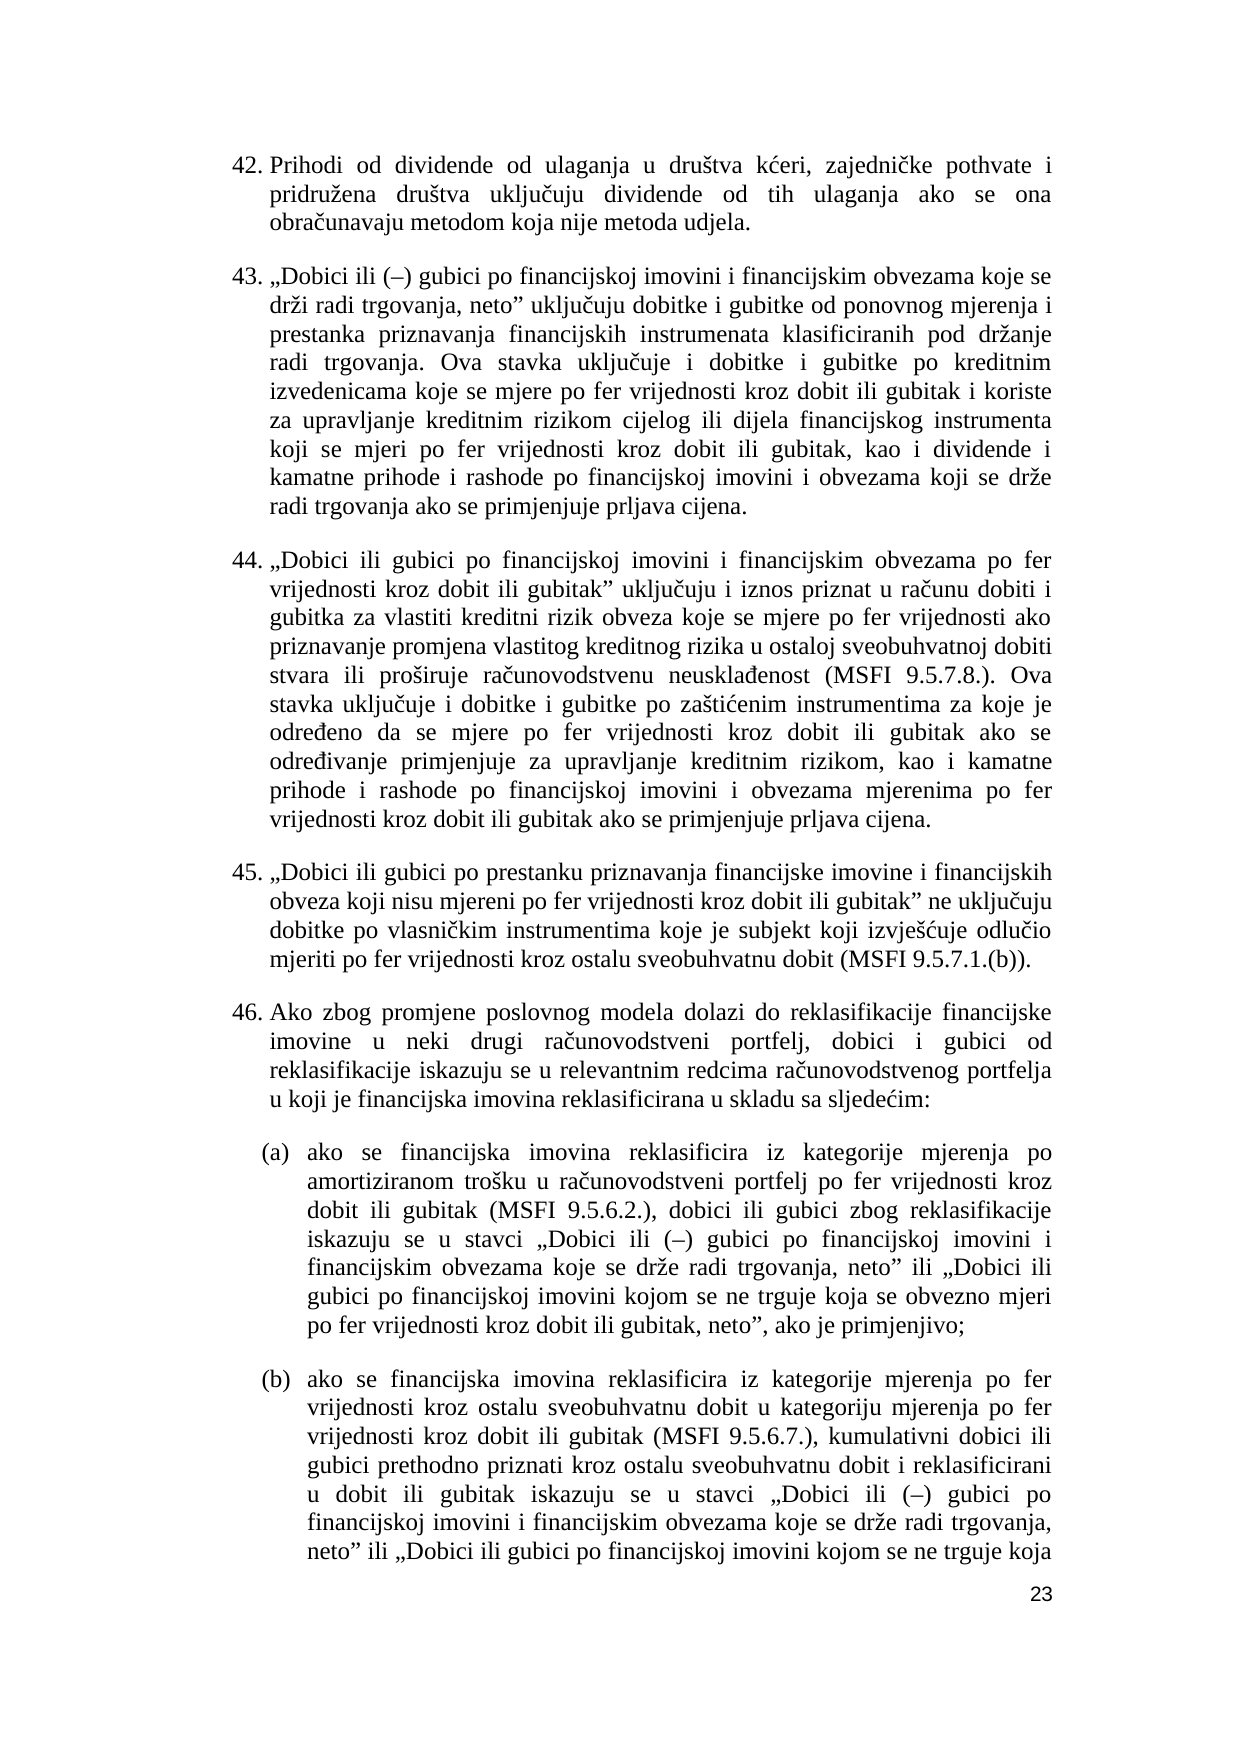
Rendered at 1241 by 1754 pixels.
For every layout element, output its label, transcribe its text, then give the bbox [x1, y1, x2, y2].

text Prihodi od dividende od ulaganja u društva kćeri, zajedničke pothvate i pridružena društva uključuju dividende od tih ulaganja ako se ona obračunavaju metodom koja nije metoda udjela. [232, 150, 1053, 236]
text „Dobici ili (–) gubici po financijskoj imovini i financijskim obvezama koje se drži radi trgovanja, neto” uključuju dobitke i gubitke od ponovnog mjerenja i prestanka priznavanja financijskih instrumenata klasificiranih pod držanje radi trgovanja. Ova stavka uključuje i dobitke i gubitke po kreditnim izvedenicama koje se mjere po fer vrijednosti kroz dobit ili gubitak i koriste za upravljanje kreditnim rizikom cijelog ili dijela financijskog instrumenta koji se mjeri po fer vrijednosti kroz dobit ili gubitak, kao i dividende i kamatne prihode i rashode po financijskoj imovini i obvezama koji se drže radi trgovanja ako se primjenjuje prljava cijena. [232, 261, 1053, 520]
text Ako zbog promjene poslovnog modela dolazi do reklasifikacije financijske imovine u neki drugi računovodstveni portfelj, dobici i gubici od reklasifikacije iskazuju se u relevantnim redcima računovodstvenog portfelja u koji je financijska imovina reklasificirana u skladu sa sljedećim: [232, 997, 1053, 1112]
text „Dobici ili gubici po financijskoj imovini i financijskim obvezama po fer vrijednosti kroz dobit ili gubitak” uključuju i iznos priznat u računu dobiti i gubitka za vlastiti kreditni rizik obveza koje se mjere po fer vrijednosti ako priznavanje promjena vlastitog kreditnog rizika u ostaloj sveobuhvatnoj dobiti stvara ili proširuje računovodstvenu neusklađenost (MSFI 9.5.7.8.). Ova stavka uključuje i dobitke i gubitke po zaštićenim instrumentima za koje je određeno da se mjere po fer vrijednosti kroz dobit ili gubitak ako se određivanje primjenjuje za upravljanje kreditnim rizikom, kao i kamatne prihode i rashode po financijskoj imovini i obvezama mjerenima po fer vrijednosti kroz dobit ili gubitak ako se primjenjuje prljava cijena. [232, 545, 1053, 832]
list ako se financijska imovina reklasificira iz kategorije mjerenja po amortiziranom trošku u računovodstveni portfelj po fer vrijednosti kroz dobit ili gubitak (MSFI 9.5.6.2.), dobici ili gubici zbog reklasifikacije iskazuju se u stavci „Dobici ili (–) gubici po financijskoj imovini i financijskim obvezama koje se drže radi trgovanja, neto” ili „Dobici ili gubici po financijskoj imovini kojom se ne trguje koja se obvezno mjeri po fer vrijednosti kroz dobit ili gubitak, neto”, ako je primjenjivo; [261, 1137, 1053, 1339]
text „Dobici ili gubici po prestanku priznavanja financijske imovine i financijskih obveza koji nisu mjereni po fer vrijednosti kroz dobit ili gubitak” ne uključuju dobitke po vlasničkim instrumentima koje je subjekt koji izvješćuje odlučio mjeriti po fer vrijednosti kroz ostalu sveobuhvatnu dobit (MSFI 9.5.7.1.(b)). [232, 857, 1053, 972]
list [261, 1364, 1053, 1565]
